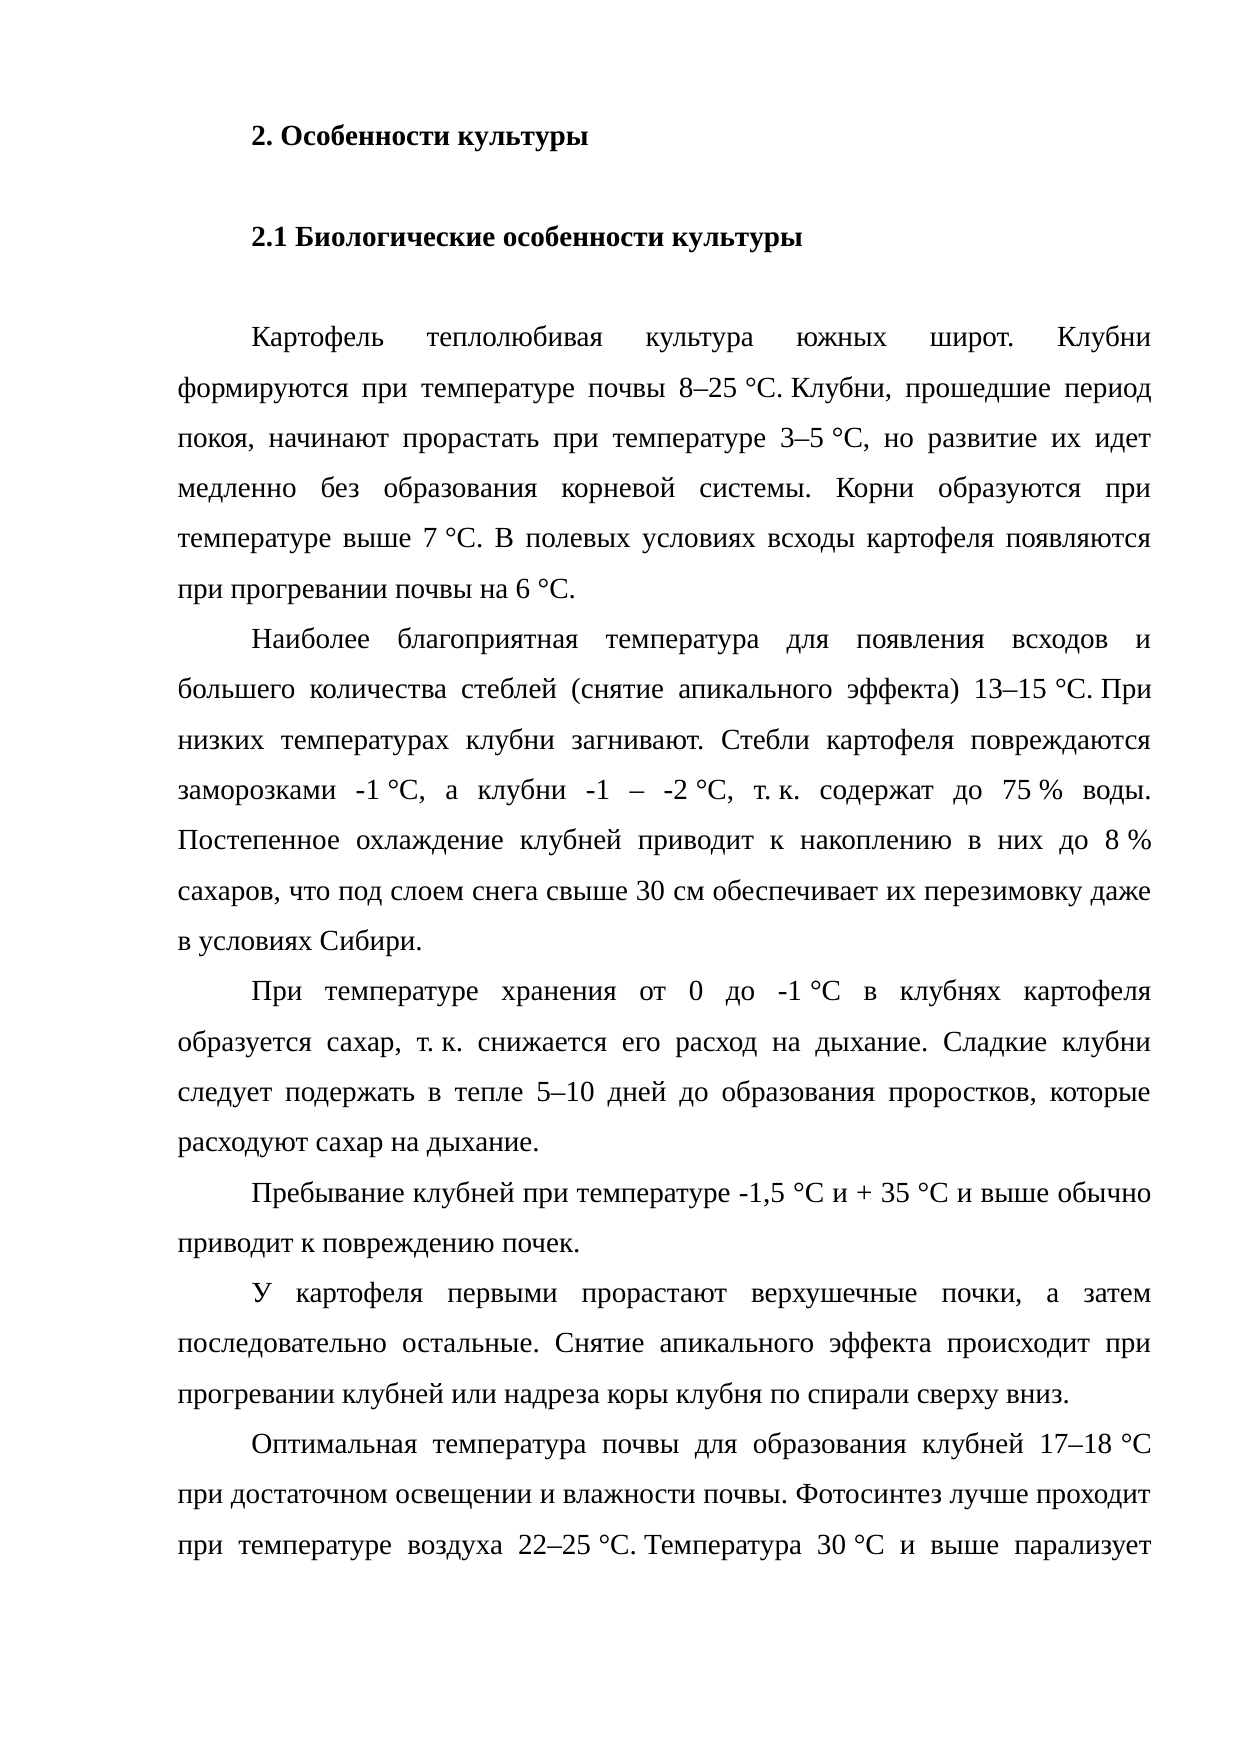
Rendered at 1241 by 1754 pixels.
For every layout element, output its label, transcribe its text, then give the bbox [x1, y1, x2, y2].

text Картофель теплолюбивая культура южных широт. Клубни формируются при температуре почвы 8–25 °С. Клубни, прошедшие период покоя, начинают прорастать при температуре 3–5 °С, но развитие их идет медленно без образования корневой системы. Корни образуются при температуре выше 7 °С. В полевых условиях всходы картофеля появляются при прогревании почвы на 6 °С. [177, 319, 1152, 604]
text Наиболее благоприятная температура для появления всходов и большего количества стеблей (снятие апикального эффекта) 13–15 °С. При низких температурах клубни загнивают. Стебли картофеля повреждаются заморозками -1 °С, а клубни -1 – -2 °С, т. к. содержат до 75 % воды. Постепенное охлаждение клубней приводит к накоплению в них до 8 % сахаров, что под слоем снега свыше 30 см обеспечивает их перезимовку даже в условиях Сибири. [177, 621, 1152, 957]
text При температуре хранения от 0 до -1 °С в клубнях картофеля образуется сахар, т. к. снижается его расход на дыхание. Сладкие клубни следует подержать в тепле 5–10 дней до образования проростков, которые расходуют сахар на дыхание. [177, 973, 1152, 1158]
text Пребывание клубней при температуре -1,5 °С и + 35 °С и выше обычно приводит к повреждению почек. [177, 1175, 1152, 1258]
text 2. Особенности культуры [177, 118, 1152, 152]
text У картофеля первыми прорастают верхушечные почки, а затем последовательно остальные. Снятие апикального эффекта происходит при прогревании клубней или надреза коры клубня по спирали сверху вниз. [177, 1275, 1152, 1409]
text 2.1 Биологические особенности культуры [177, 219, 1152, 252]
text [177, 1426, 1152, 1560]
